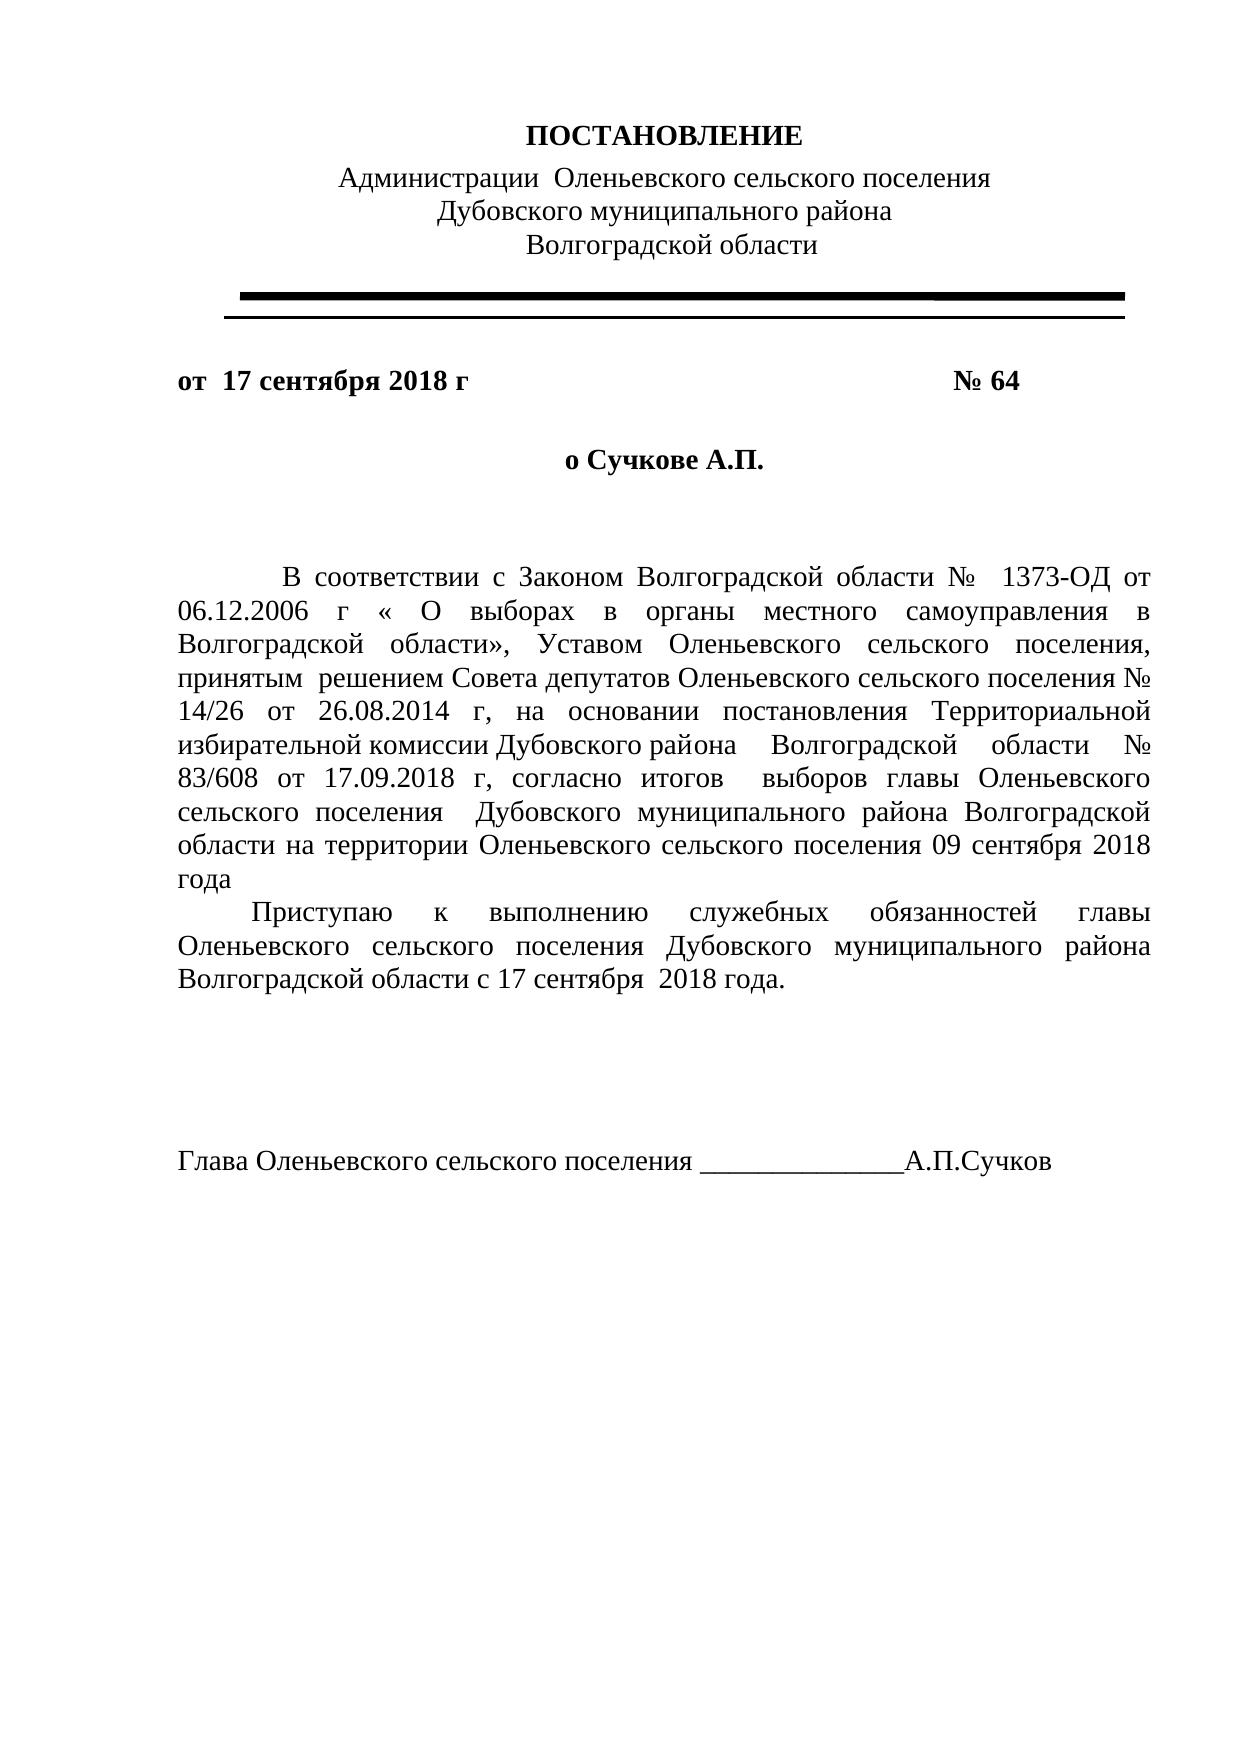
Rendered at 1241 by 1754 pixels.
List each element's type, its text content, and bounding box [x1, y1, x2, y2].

text Приступаю к выполнению служебных обязанностей главы Оленьевского сельского поселения Дубовского муниципального района Волгоградской области с 17 сентября 2018 года. [177, 894, 1152, 995]
text от 17 сентября 2018 г № 64 [177, 363, 1152, 397]
text Волгоградской области [177, 227, 1152, 261]
text Администрации Оленьевского сельского поселения [177, 160, 1152, 193]
text Глава Оленьевского сельского поселения ______________А.П.Сучков [177, 1143, 1152, 1177]
text ПОСТАНОВЛЕНИЕ [177, 118, 1152, 152]
text о Сучкове А.П. [177, 442, 1152, 475]
text В соответствии с Законом Волгоградской области № 1373-ОД от 06.12.2006 г « О выборах в органы местного самоуправления в Волгоградской области», Уставом Оленьевского сельского поселения, принятым решением Совета депутатов Оленьевского сельского поселения № 14/26 от 26.08.2014 г, на основании постановления Территориальной избирательной комиссии Дубовского рай она Волгоградской области № 83/608 от 17.09.2018 г, согласно итогов выборов главы Оленьевского сельского поселения Дубовского муниципального района Волгоградской области на территории Оленьевского сельского поселения 09 сентября 2018 года [177, 559, 1152, 894]
text Дубовского муниципального района [177, 193, 1152, 227]
